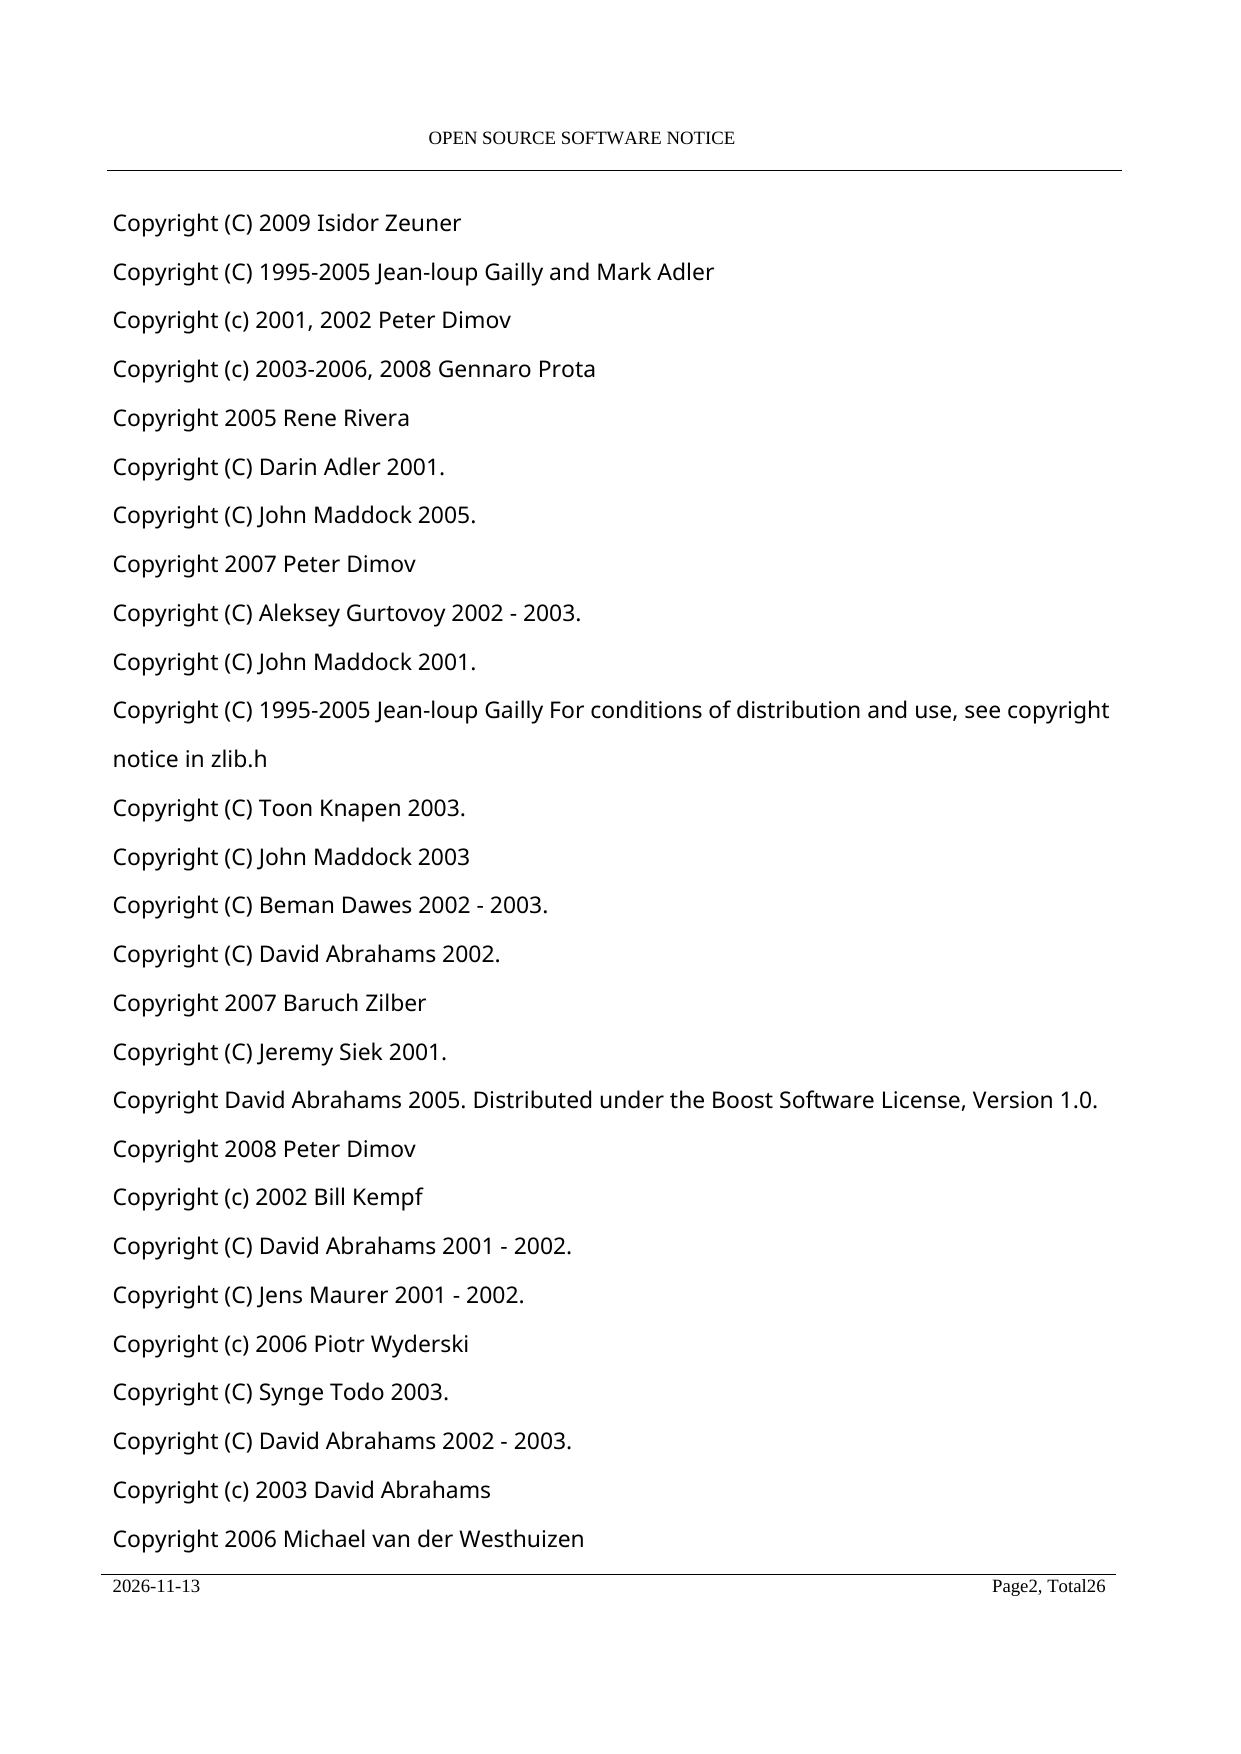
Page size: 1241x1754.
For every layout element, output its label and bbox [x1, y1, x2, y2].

text [112, 1132, 1128, 1554]
text [112, 206, 1128, 1116]
